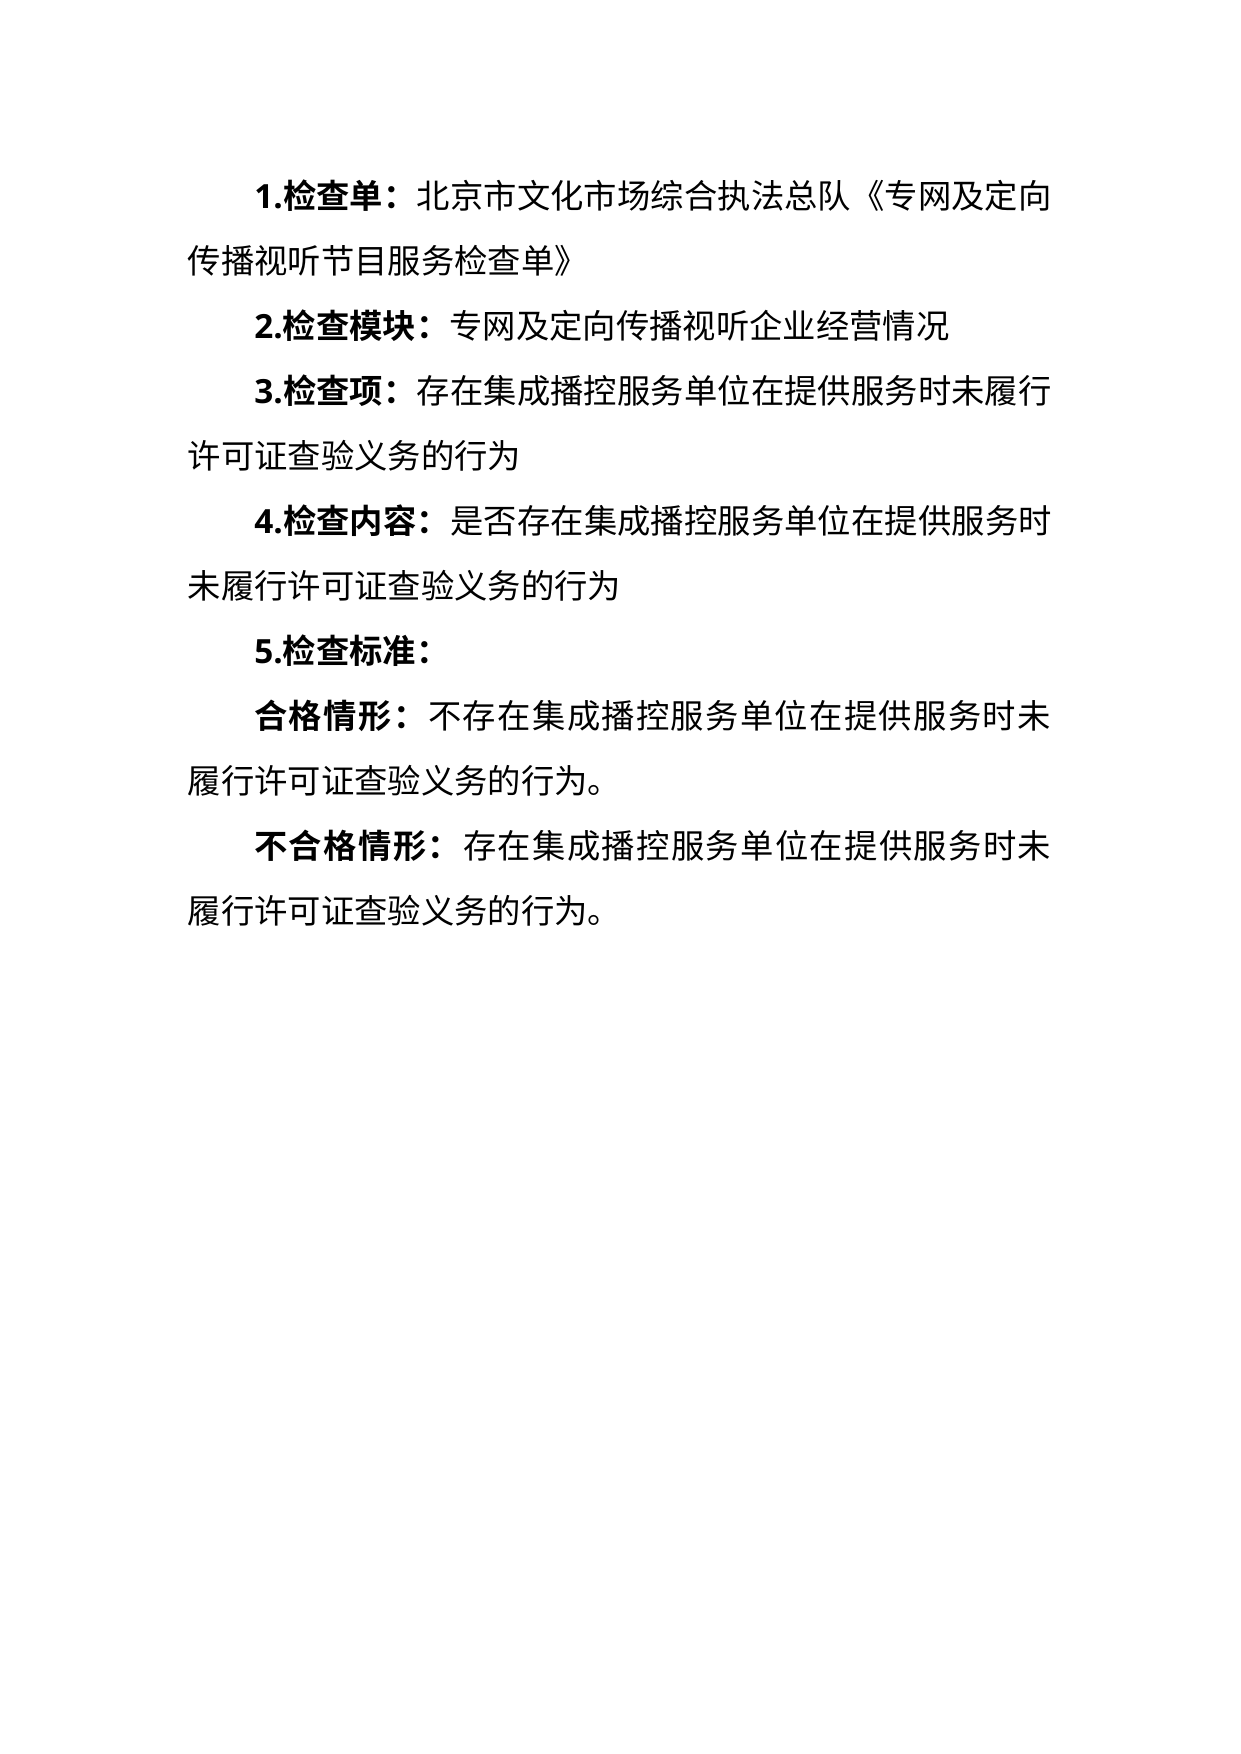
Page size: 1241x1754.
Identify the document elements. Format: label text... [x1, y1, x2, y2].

text 3.检查项：存在集成播控服务单位在提供服务时未履行许可证查验义务的行为 [187, 357, 1053, 487]
text 2.检查模块：专网及定向传播视听企业经营情况 [187, 292, 1053, 357]
text 5.检查标准： [187, 617, 1053, 682]
text 4.检查内容：是否存在集成播控服务单位在提供服务时未履行许可证查验义务的行为 [187, 487, 1053, 617]
text 合格情形：不存在集成播控服务单位在提供服务时未履行许可证查验义务的行为。 [187, 682, 1053, 812]
text 1.检查单：北京市文化市场综合执法总队《专网及定向传播视听节目服务检查单》 [187, 162, 1053, 292]
text 不合格情形：存在集成播控服务单位在提供服务时未履行许可证查验义务的行为。 [187, 812, 1053, 942]
